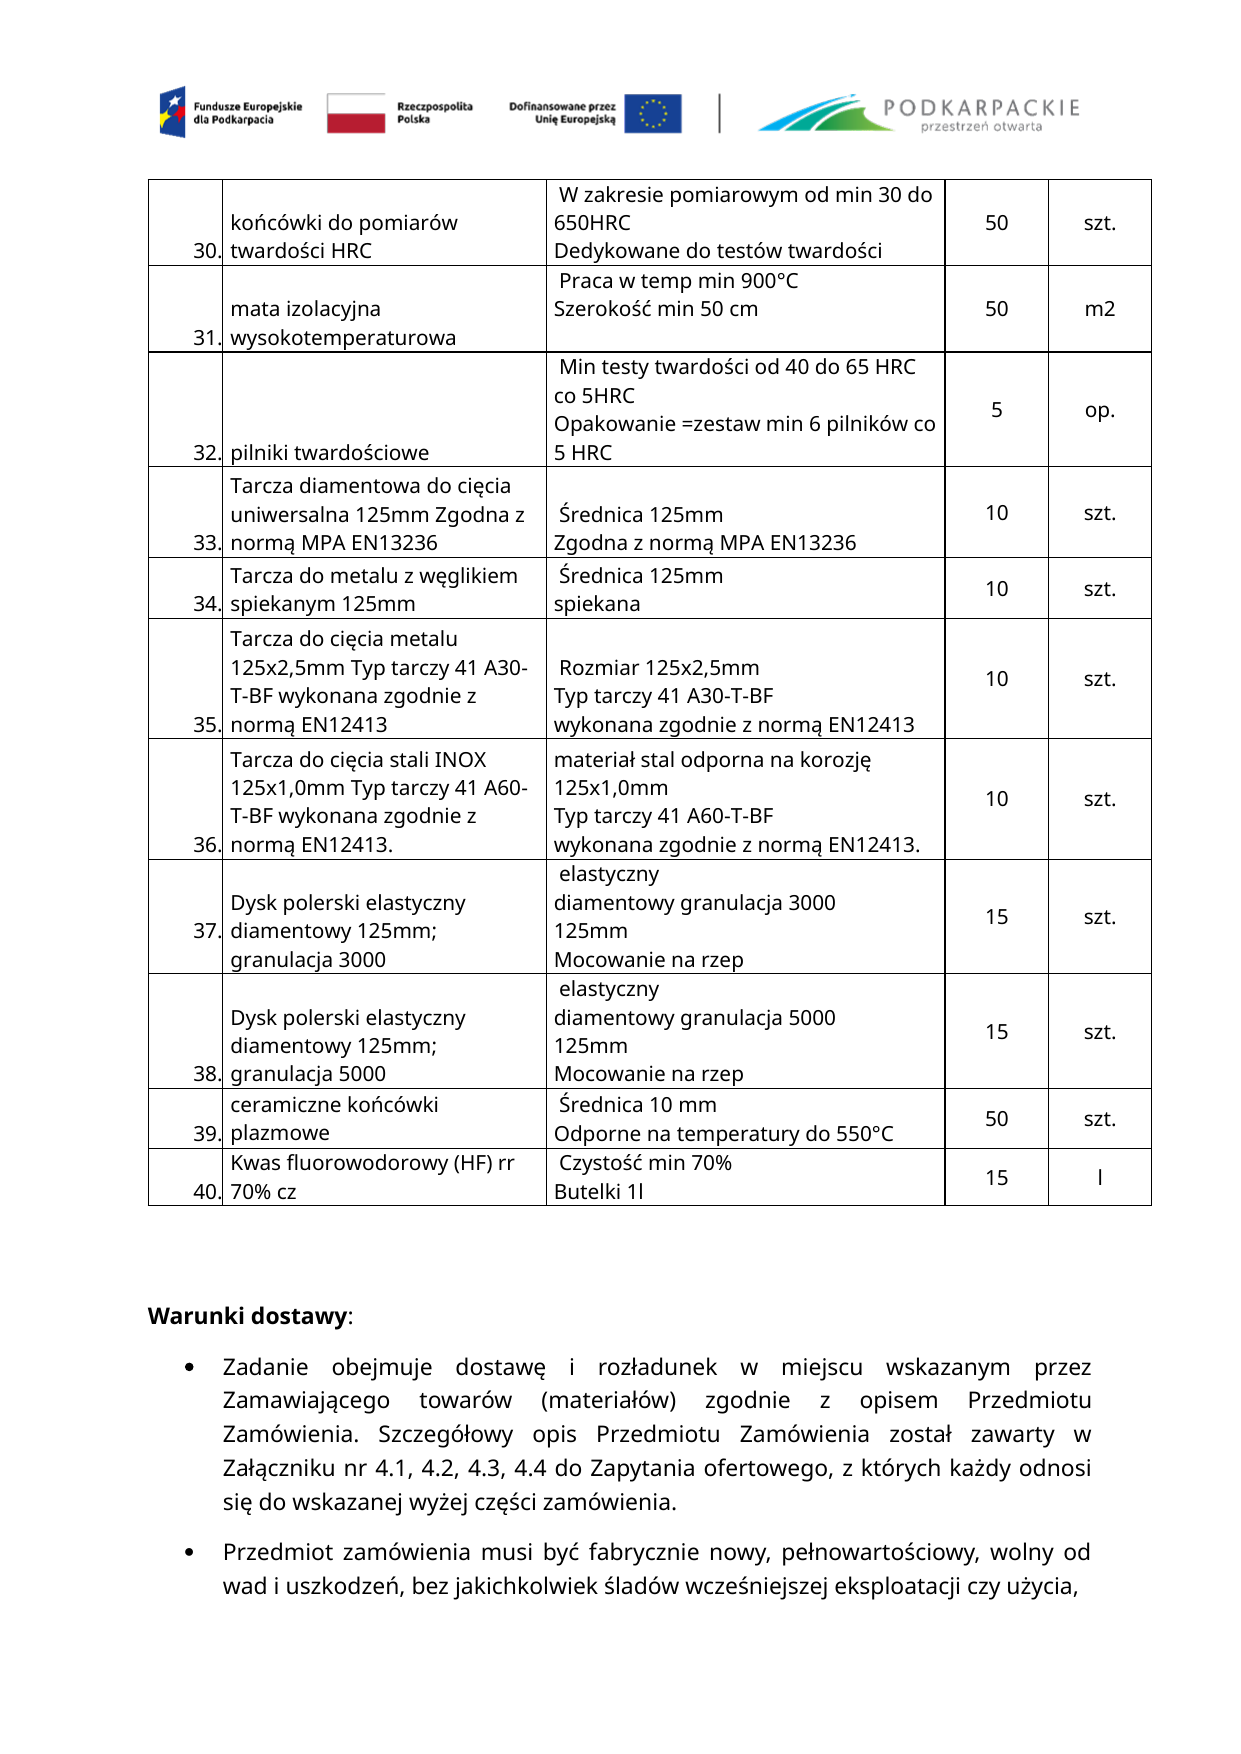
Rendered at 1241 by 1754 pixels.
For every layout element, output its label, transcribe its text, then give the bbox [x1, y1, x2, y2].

table_cell [149, 467, 222, 557]
table_cell [149, 974, 222, 1088]
table_cell [149, 619, 222, 738]
table_cell Dysk polerski elastyczny diamentowy 125mm; granulacja 3000 [223, 860, 546, 973]
table_cell szt. [1049, 974, 1151, 1088]
table_cell 10 [946, 558, 1048, 618]
table_cell 15 [946, 1149, 1048, 1205]
table_cell 15 [946, 974, 1048, 1088]
table_cell m2 [1049, 266, 1151, 351]
table_cell szt. [1049, 1089, 1151, 1147]
table_cell l [1049, 1149, 1151, 1205]
table_cell 50 [946, 1089, 1048, 1147]
table_cell Tarcza do metalu z węglikiem spiekanym 125mm [223, 558, 546, 618]
table_cell [149, 180, 222, 265]
table_cell 50 [946, 180, 1048, 265]
list Przedmiot zamówienia musi być fabrycznie nowy, pełnowartościowy, wolny od wad i uszkodzeń, bez jakichkolwiek śladów wcześniejszej eksploatacji czy użycia, [185, 1536, 1093, 1601]
table_cell Tarcza diamentowa do cięcia uniwersalna 125mm Zgodna z normą MPA EN13236 [223, 467, 546, 557]
table_cell op. [1049, 353, 1151, 466]
table_cell szt. [1049, 860, 1151, 973]
table_cell elastyczny diamentowy granulacja 5000 125mm Mocowanie na rzep [547, 974, 944, 1088]
table_cell Tarcza do cięcia metalu 125x2,5mm Typ tarczy 41 A30-T-BF wykonana zgodnie z normą EN12413 [223, 619, 546, 738]
table_cell 15 [946, 860, 1048, 973]
table_cell Min testy twardości od 40 do 65 HRC co 5HRC Opakowanie =zestaw min 6 pilników co 5 HRC [547, 353, 944, 466]
table_cell Dysk polerski elastyczny diamentowy 125mm; granulacja 5000 [223, 974, 546, 1088]
table_cell Praca w temp min 900°C Szerokość min 50 cm [547, 266, 944, 351]
table_cell [149, 353, 222, 466]
table_cell szt. [1049, 558, 1151, 618]
list Zadanie obejmuje dostawę i rozładunek w miejscu wskazanym przez Zamawiającego towarów (materiałów) zgodnie z opisem Przedmiotu Zamówienia. Szczegółowy opis Przedmiotu Zamówienia został zawarty w Załączniku nr 4.1, 4.2, 4.3, 4.4 do Zapytania ofertowego, z których każdy odnosi się do wskazanej wyżej części zamówienia. [185, 1351, 1093, 1517]
table_cell szt. [1049, 739, 1151, 858]
table_cell Średnica 125mm Zgodna z normą MPA EN13236 [547, 467, 944, 557]
table_cell 5 [946, 353, 1048, 466]
table_cell [149, 266, 222, 351]
table_cell szt. [1049, 180, 1151, 265]
text Warunki dostawy: [148, 1300, 1093, 1331]
table_cell materiał stal odporna na korozję 125x1,0mm Typ tarczy 41 A60-T-BF wykonana zgodnie z normą EN12413. [547, 739, 944, 858]
table_cell Średnica 125mm spiekana [547, 558, 944, 618]
table_cell 50 [946, 266, 1048, 351]
table_cell [149, 739, 222, 858]
table_cell Tarcza do cięcia stali INOX 125x1,0mm Typ tarczy 41 A60-T-BF wykonana zgodnie z normą EN12413. [223, 739, 546, 858]
table_cell szt. [1049, 619, 1151, 738]
table_cell Kwas fluorowodorowy (HF) rr 70% cz [223, 1149, 546, 1205]
table_cell [149, 558, 222, 618]
table_cell 10 [946, 739, 1048, 858]
table_cell Rozmiar 125x2,5mm Typ tarczy 41 A30-T-BF wykonana zgodnie z normą EN12413 [547, 619, 944, 738]
table_cell Średnica 10 mm Odporne na temperatury do 550°C [547, 1089, 944, 1147]
table_cell Czystość min 70% Butelki 1l [547, 1149, 944, 1205]
table_cell końcówki do pomiarów twardości HRC [223, 180, 546, 265]
table_cell elastyczny diamentowy granulacja 3000 125mm Mocowanie na rzep [547, 860, 944, 973]
table_cell pilniki twardościowe [223, 353, 546, 466]
table_cell 10 [946, 467, 1048, 557]
table_cell [149, 1089, 222, 1147]
table_cell [149, 1149, 222, 1205]
table_cell [149, 860, 222, 973]
table_cell 10 [946, 619, 1048, 738]
table_cell W zakresie pomiarowym od min 30 do 650HRC Dedykowane do testów twardości [547, 180, 944, 265]
table_cell mata izolacyjna wysokotemperaturowa [223, 266, 546, 351]
table_cell ceramiczne końcówki plazmowe [223, 1089, 546, 1147]
picture [147, 73, 1092, 151]
table_cell szt. [1049, 467, 1151, 557]
